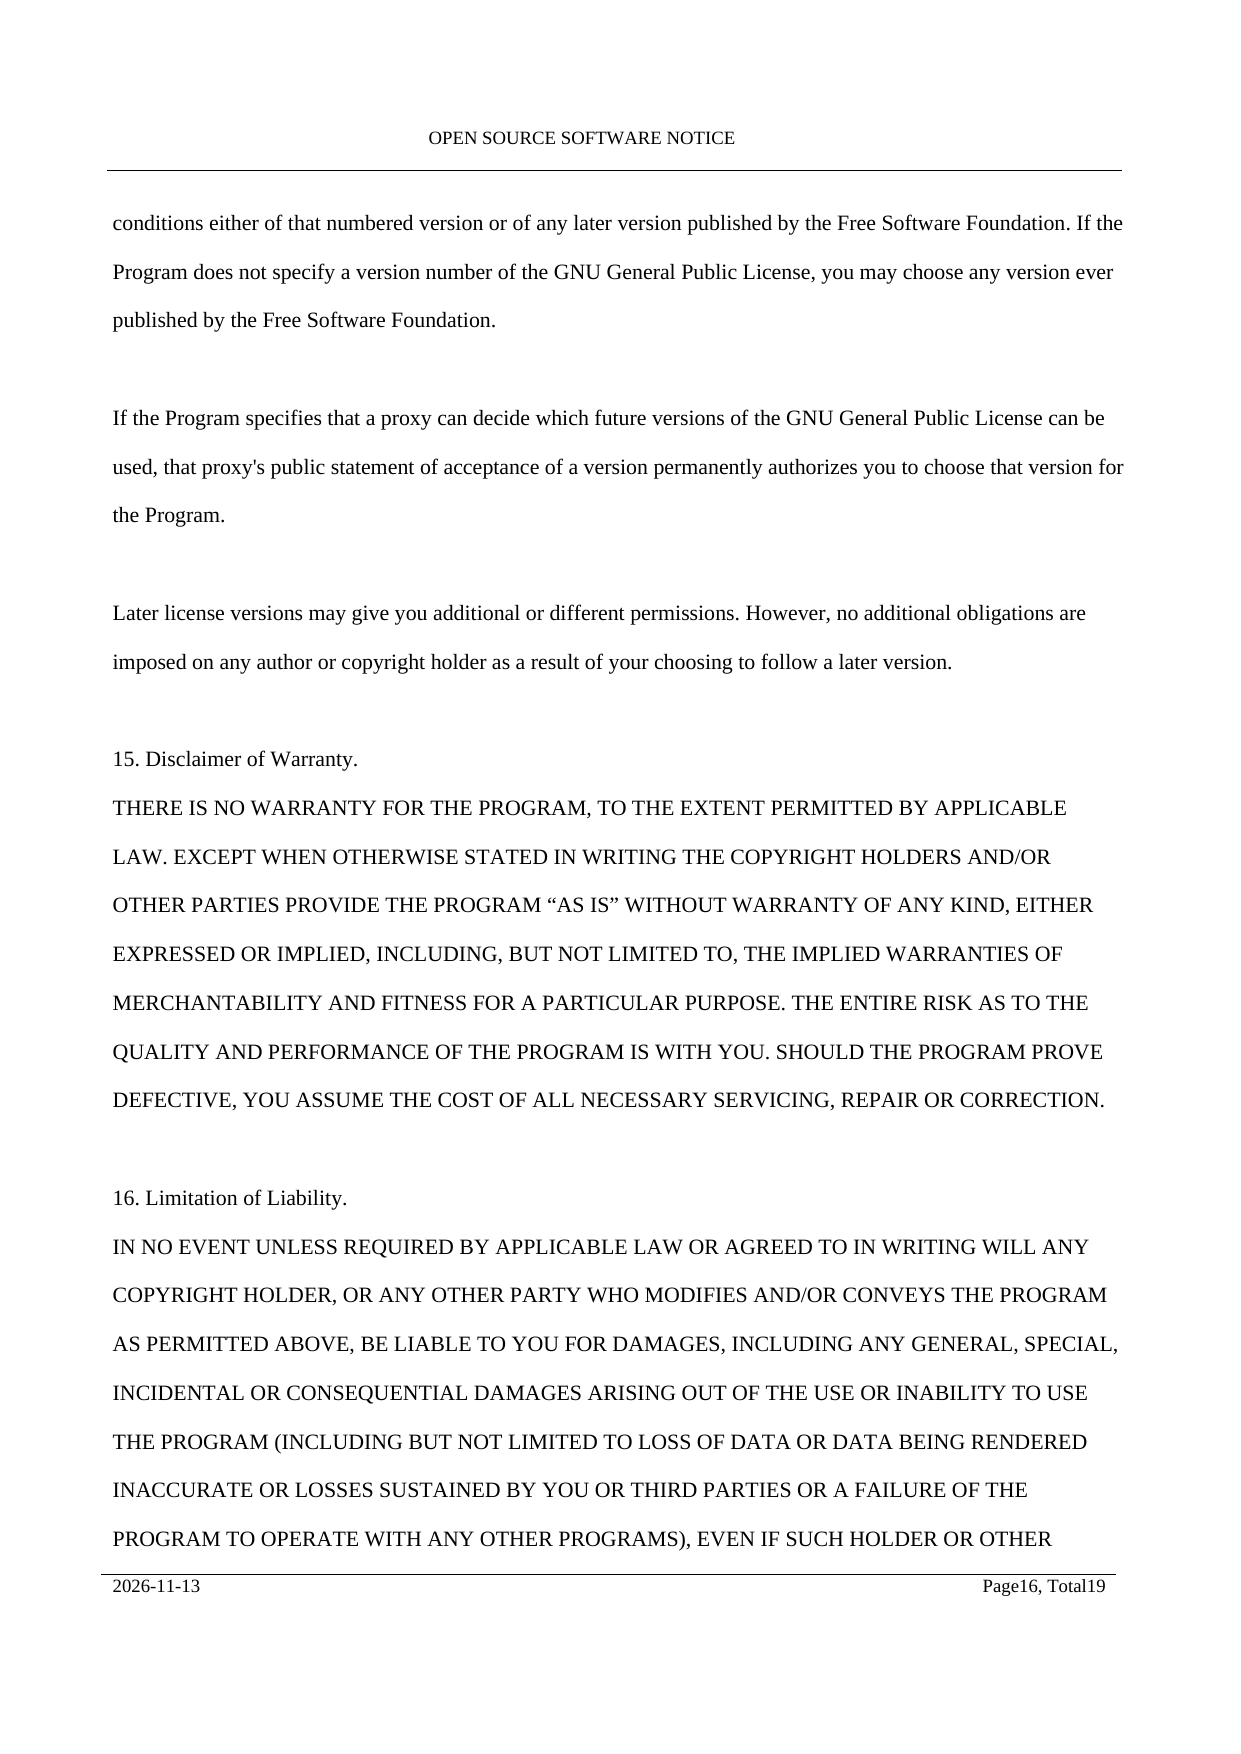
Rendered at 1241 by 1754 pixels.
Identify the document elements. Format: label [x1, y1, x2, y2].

text [112, 206, 1128, 1555]
